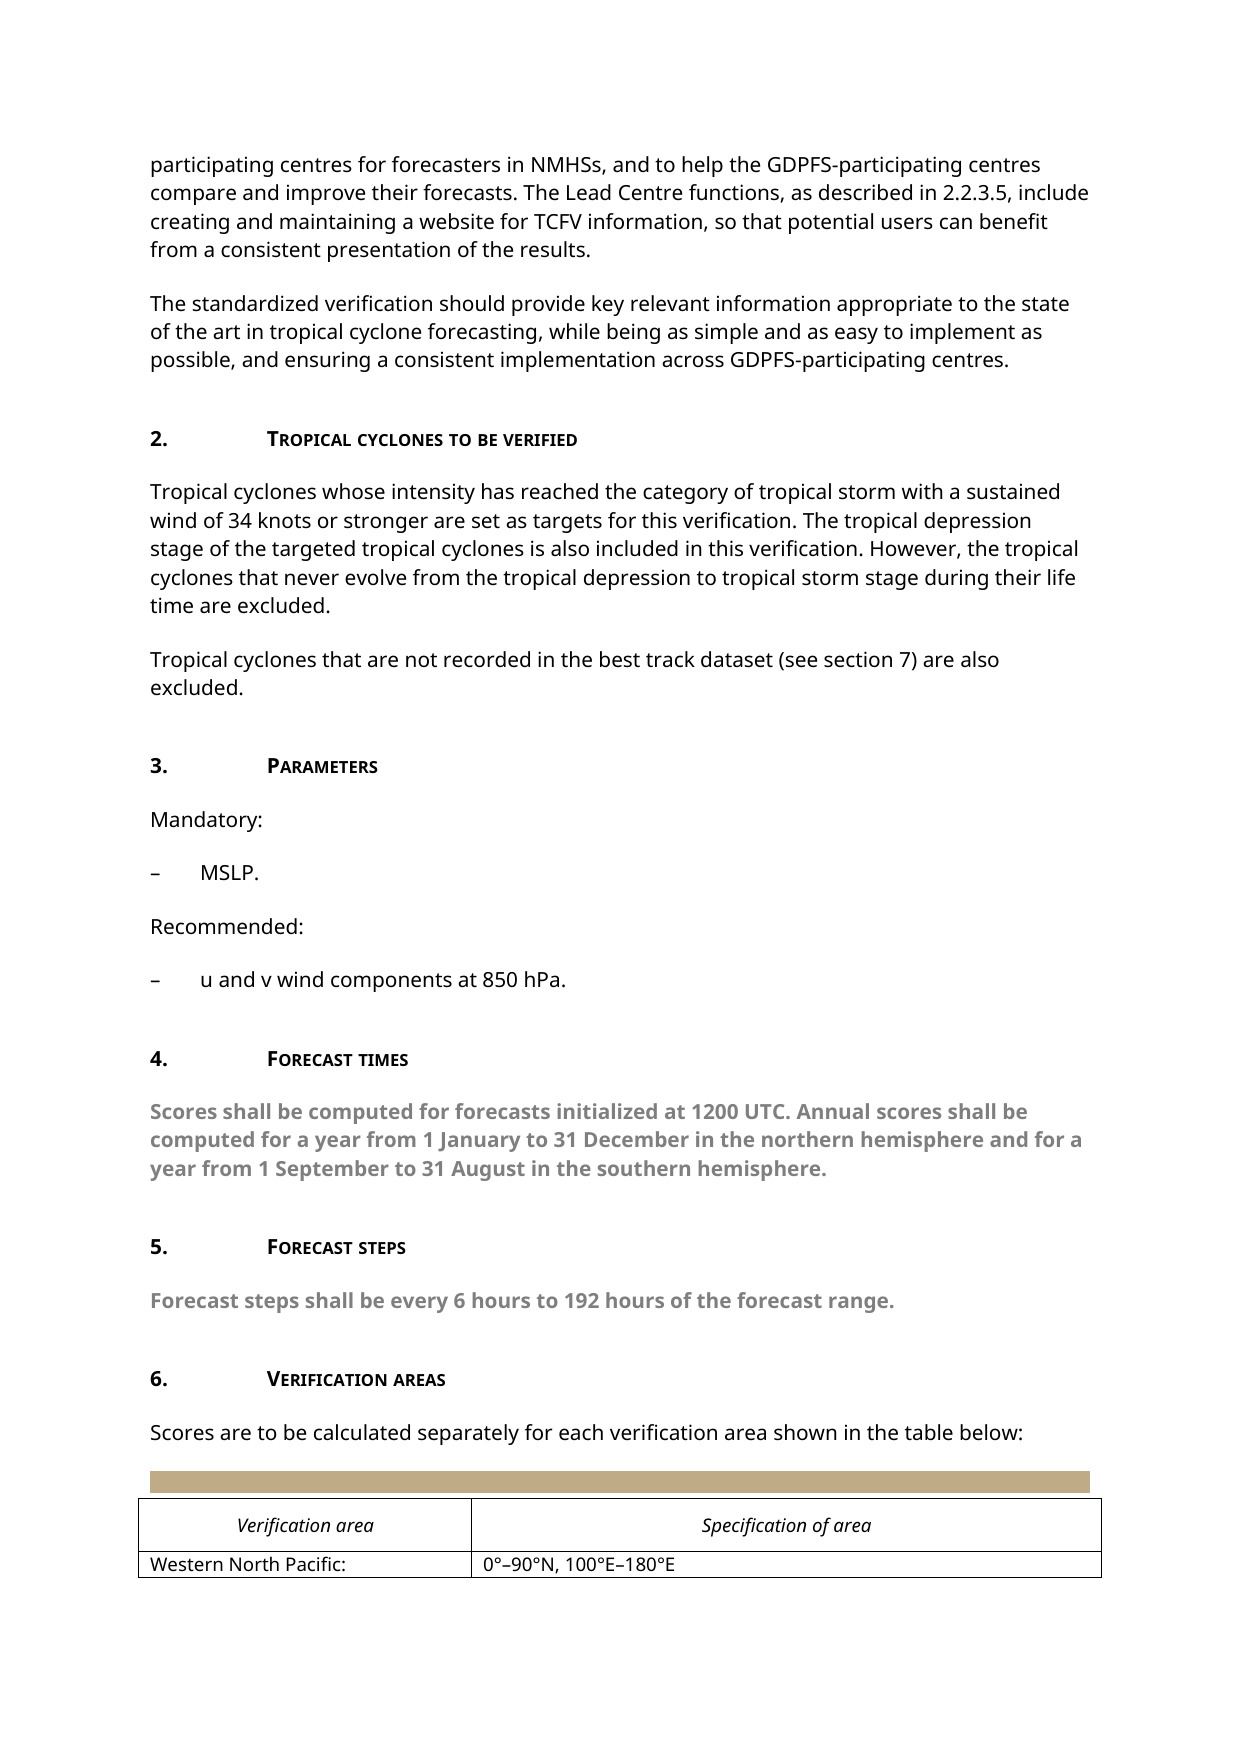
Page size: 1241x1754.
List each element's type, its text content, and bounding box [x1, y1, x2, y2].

text Scores are to be calculated separately for each verification area shown in the table below: [150, 1418, 1090, 1446]
text Forecast steps shall be every 6 hours to 192 hours of the forecast range. [150, 1286, 1090, 1314]
text 6. Verification areas [150, 1364, 1090, 1393]
text – u and v wind components at 850 hPa. [150, 965, 1090, 994]
table_cell Western North Pacific: [139, 1552, 471, 1577]
text 2. Tropical cyclones to be verified [150, 424, 1090, 452]
text Mandatory: [150, 805, 1090, 833]
text Tropical cyclones that are not recorded in the best track dataset (see section 7) are also excluded. [150, 645, 1090, 702]
text Recommended: [150, 912, 1090, 940]
text The standardized verification should provide key relevant information appropriate to the state of the art in tropical cyclone forecasting, while being as simple and as easy to implement as possible, and ensuring a consistent implementation across GDPFS-participating centres. [150, 289, 1090, 374]
table_header Verification area [139, 1499, 471, 1551]
text Tropical cyclones whose intensity has reached the category of tropical storm with a sustained wind of 34 knots or stronger are set as targets for this verification. The tropical depression stage of the targeted tropical cyclones is also included in this verification. However, the tropical cyclones that never evolve from the tropical depression to tropical storm stage during their life time are excluded. [150, 477, 1090, 620]
text – MSLP. [150, 858, 1090, 887]
table_header Specification of area [472, 1499, 1101, 1551]
table_cell 0°–90°N, 100°E–180°E [472, 1552, 1101, 1577]
text 5. Forecast steps [150, 1232, 1090, 1261]
text Scores shall be computed for forecasts initialized at 1200 UTC. Annual scores shall be computed for a year from 1 January to 31 December in the northern hemisphere and for a year from 1 September to 31 August in the southern hemisphere. [150, 1097, 1090, 1182]
text 3. Parameters [150, 752, 1090, 780]
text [150, 150, 1090, 264]
text 4. Forecast times [150, 1044, 1090, 1072]
